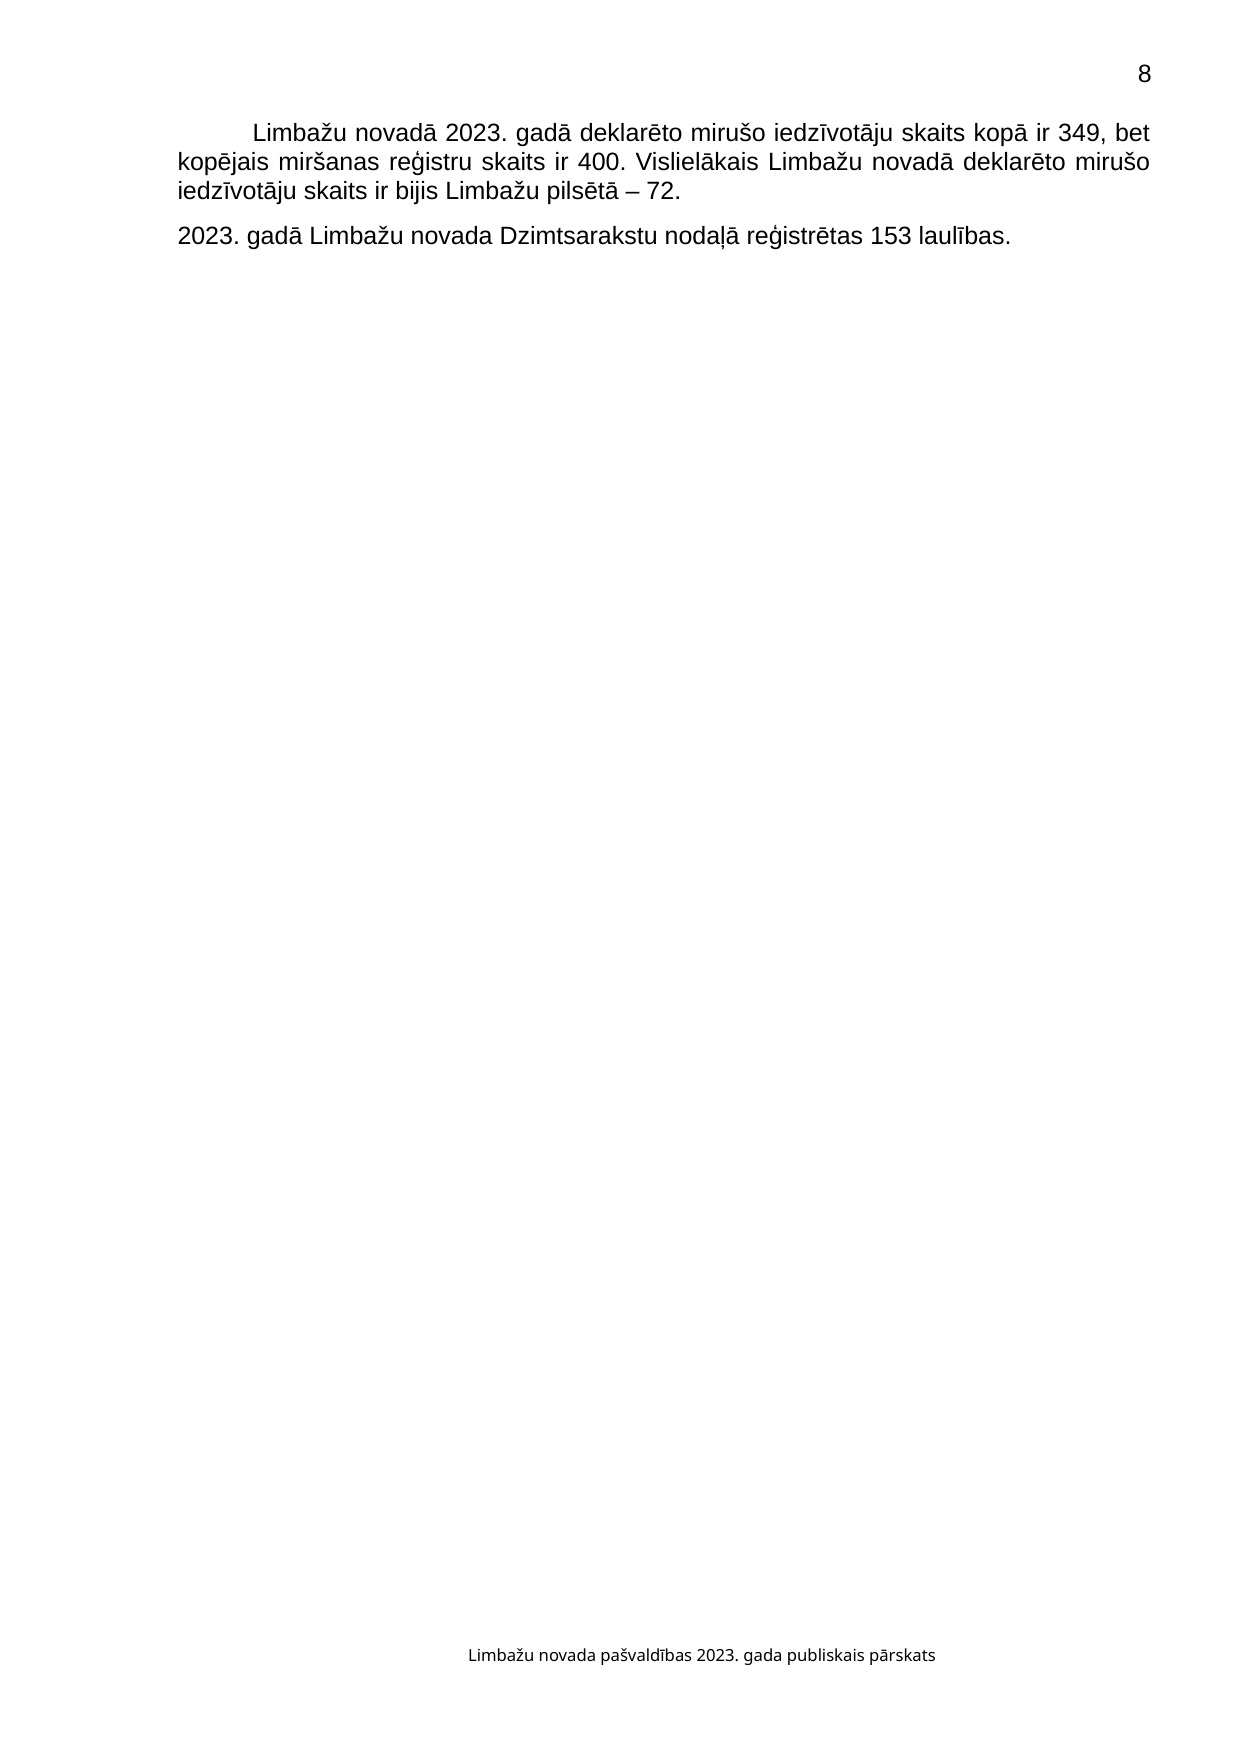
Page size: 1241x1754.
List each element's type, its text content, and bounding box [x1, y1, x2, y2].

text 2023. gadā Limbažu novada Dzimtsarakstu nodaļā reģistrētas 153 laulības. [177, 221, 1152, 250]
text Limbažu novadā 2023. gadā deklarēto mirušo iedzīvotāju skaits kopā ir 349, bet kopējais miršanas reģistru skaits ir 400. Vislielākais Limbažu novadā deklarēto mirušo iedzīvotāju skaits ir bijis Limbažu pilsētā – 72. [177, 118, 1152, 204]
